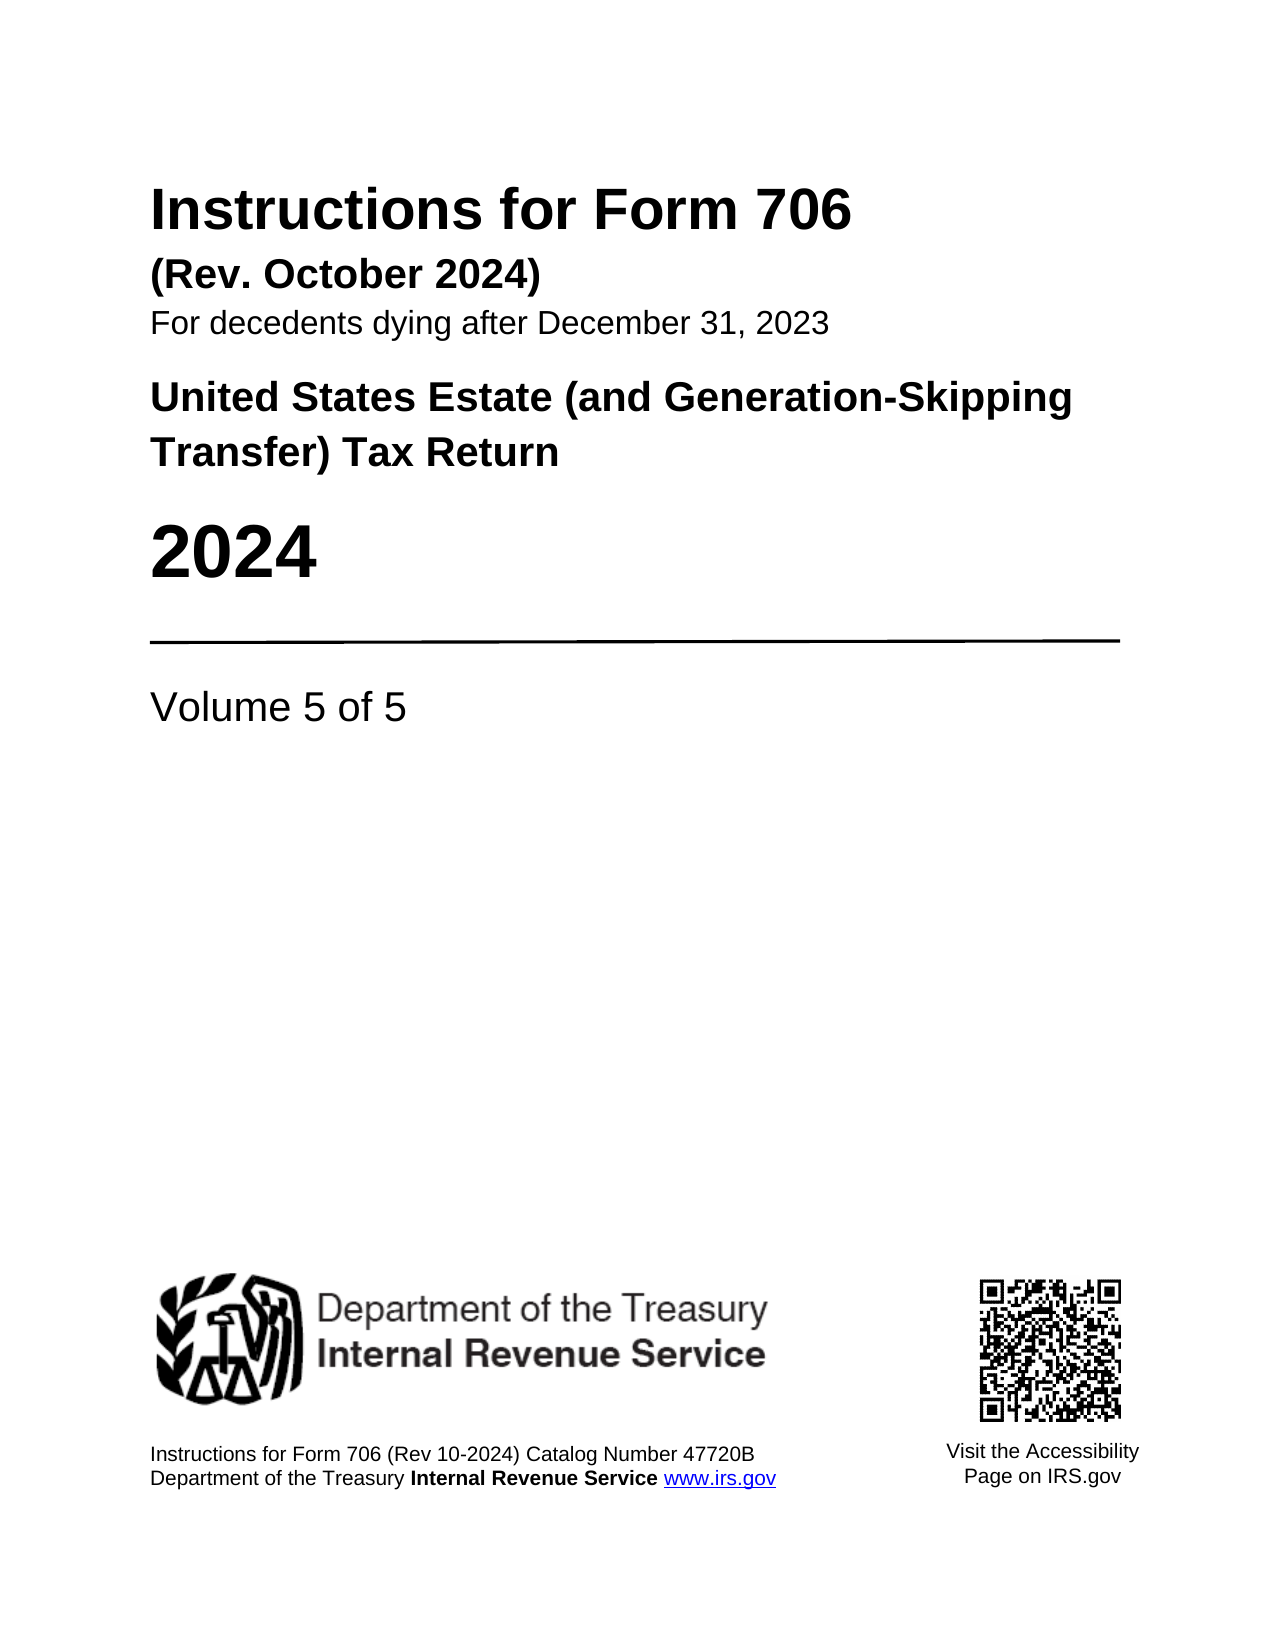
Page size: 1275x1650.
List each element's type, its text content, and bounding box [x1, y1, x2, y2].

picture [977, 1275, 1121, 1419]
text Instructions for Form 706 (Rev 10-2024) Catalog Number 47720B [150, 1442, 1125, 1466]
text Department of the Treasury Internal Revenue Service www.irs.gov [150, 1466, 1125, 1490]
text Instructions for Form 706 (Rev. October 2024) For decedents dying after December 31, 2023 [150, 175, 1125, 341]
text 2024 [150, 507, 1125, 593]
text Volume 5 of 5 [150, 682, 1125, 730]
text United States Estate (and Generation-Skipping Transfer) Tax Return [150, 372, 1125, 475]
